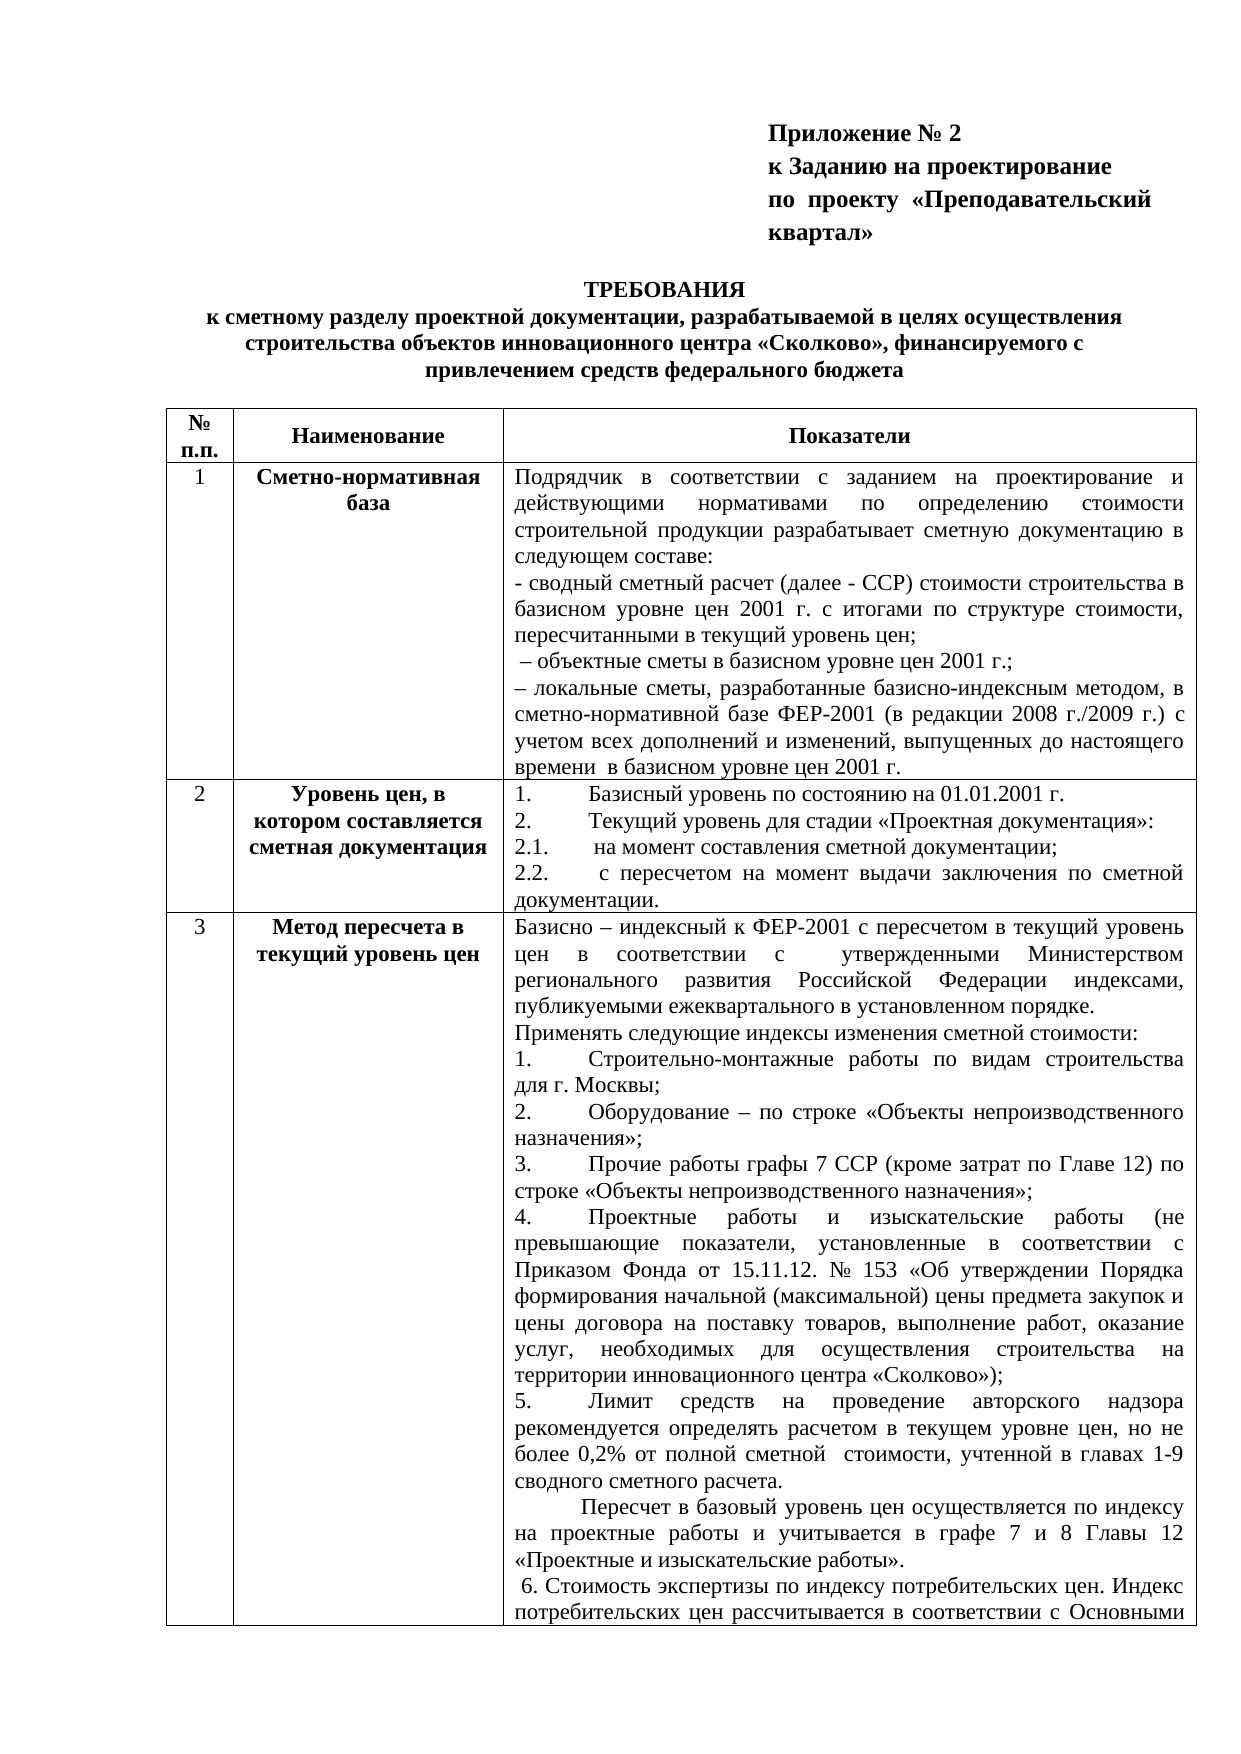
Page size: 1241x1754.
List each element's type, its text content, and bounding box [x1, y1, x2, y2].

text к сметному разделу проектной документации, разрабатываемой в целях осуществления строительства объектов инновационного центра «Сколково», финансируемого с привлечением средств федерального бюджета [177, 303, 1152, 382]
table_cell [234, 913, 503, 1625]
table_cell Сметно-нормативная база [234, 463, 503, 779]
table_cell 2 [167, 780, 233, 912]
table_cell Подрядчик в соответствии с заданием на проектирование и действующими нормативами по определению стоимости строительной продукции разрабатывает сметную документацию в следующем составе: - сводный сметный расчет (далее - ССР) стоимости строительства в базисном уровне цен 2001 г. с итогами по структуре стоимости, пересчитанными в текущий уровень цен; – объектные сметы в базисном уровне цен 2001 г.; – локальные сметы, разработанные базисно-индексным методом, в сметно-нормативной базе ФЕР-2001 (в редакции 2008 г./2009 г.) с учетом всех дополнений и изменений, выпущенных до настоящего времени в базисном уровне цен 2001 г. [504, 463, 1196, 779]
table_header Показатели [504, 409, 1196, 462]
table_cell 1 [167, 463, 233, 779]
table_cell Базисный уровень по состоянию на 01.01.2001 г. Текущий уровень для стадии «Проектная документация»: на момент составления сметной документации; с пересчетом на момент выдачи заключения по сметной документации. [504, 780, 1196, 912]
text к Заданию на проектирование [768, 151, 1152, 180]
text ТРЕБОВАНИЯ [177, 277, 1152, 303]
text Приложение № 2 [768, 118, 1152, 147]
table_cell 3 [167, 913, 233, 1625]
table_header Наименование [234, 409, 503, 462]
text по проекту «Преподавательский квартал» [768, 184, 1152, 246]
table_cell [504, 913, 1196, 1625]
table_header № п.п. [167, 409, 233, 462]
table_cell Уровень цен, в котором составляется сметная документация [234, 780, 503, 912]
